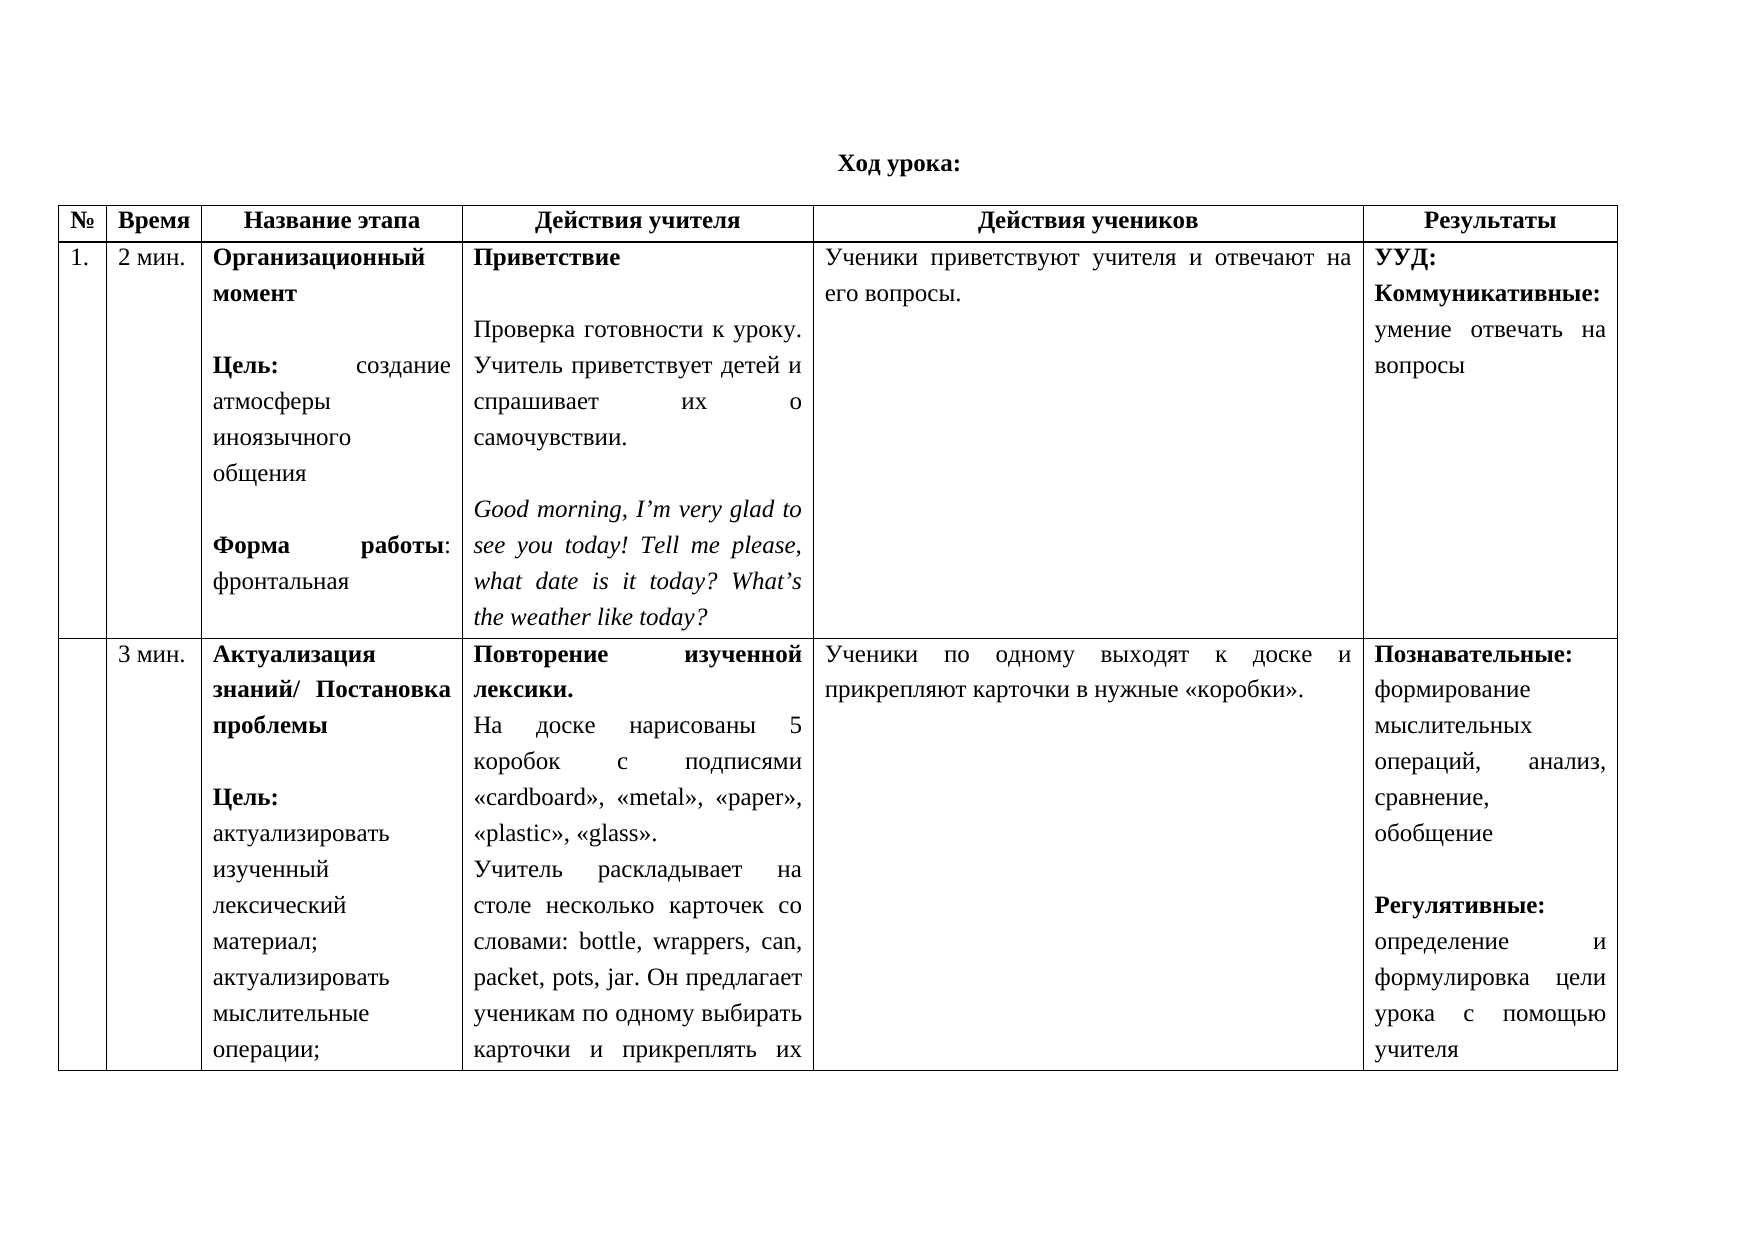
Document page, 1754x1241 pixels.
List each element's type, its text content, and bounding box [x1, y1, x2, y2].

table_cell [59, 639, 106, 1070]
table_header № [59, 206, 106, 241]
table_cell 2 мин. [107, 243, 201, 638]
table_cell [202, 639, 462, 1070]
table_header Действия учеников [814, 206, 1363, 241]
table_cell УУД: Коммуникативные: умение отвечать на вопросы [1364, 243, 1617, 638]
table_header Название этапа [202, 206, 462, 241]
table_header Результаты [1364, 206, 1617, 241]
table_cell Организационный момент Цель: создание атмосферы иноязычного общения Форма работы: фронтальная [202, 243, 462, 638]
table_cell 3 мин. [107, 639, 201, 1070]
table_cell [1364, 639, 1617, 1070]
table_header Действия учителя [463, 206, 813, 241]
text Ход урока: [148, 148, 1606, 176]
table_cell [814, 639, 1363, 1070]
table_cell Приветствие Проверка готовности к уроку. Учитель приветствует детей и спрашивает их о самочувствии. Good morning, I’m very glad to see you today! Tell me please, what date is it today? What’s the weather like today? [463, 243, 813, 638]
table_cell Ученики приветствуют учителя и отвечают на его вопросы. [814, 243, 1363, 638]
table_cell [463, 639, 813, 1070]
table_cell 1. [59, 243, 106, 638]
table_header Время [107, 206, 201, 241]
